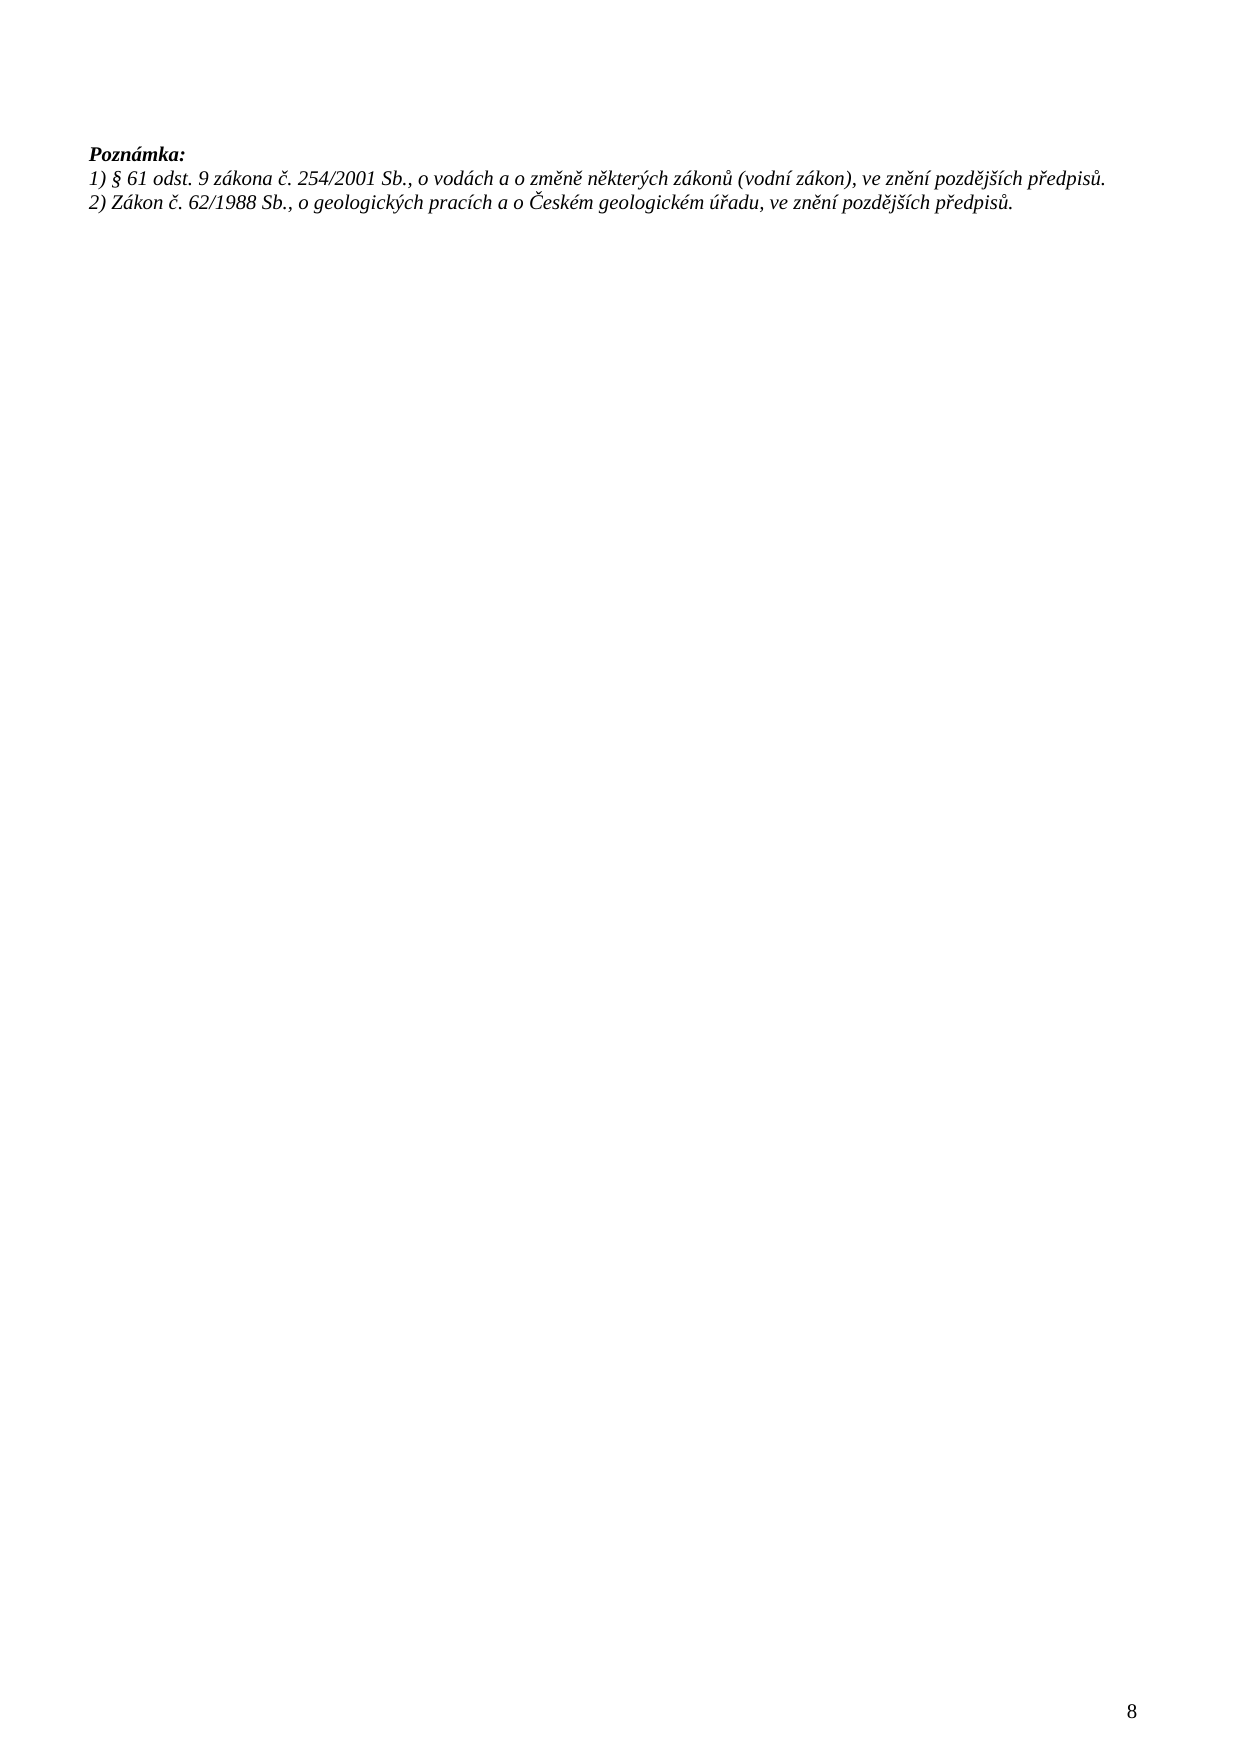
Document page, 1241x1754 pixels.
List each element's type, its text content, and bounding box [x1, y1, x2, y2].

text 2) Zákon č. 62/1988 Sb., o geologických pracích a o Českém geologickém úřadu, ve znění pozdějších předpisů. [89, 190, 1137, 214]
text Poznámka: [89, 142, 1137, 166]
text 1) § 61 odst. 9 zákona č. 254/2001 Sb., o vodách a o změně některých zákonů (vodní zákon), ve znění pozdějších předpisů. [89, 166, 1137, 190]
